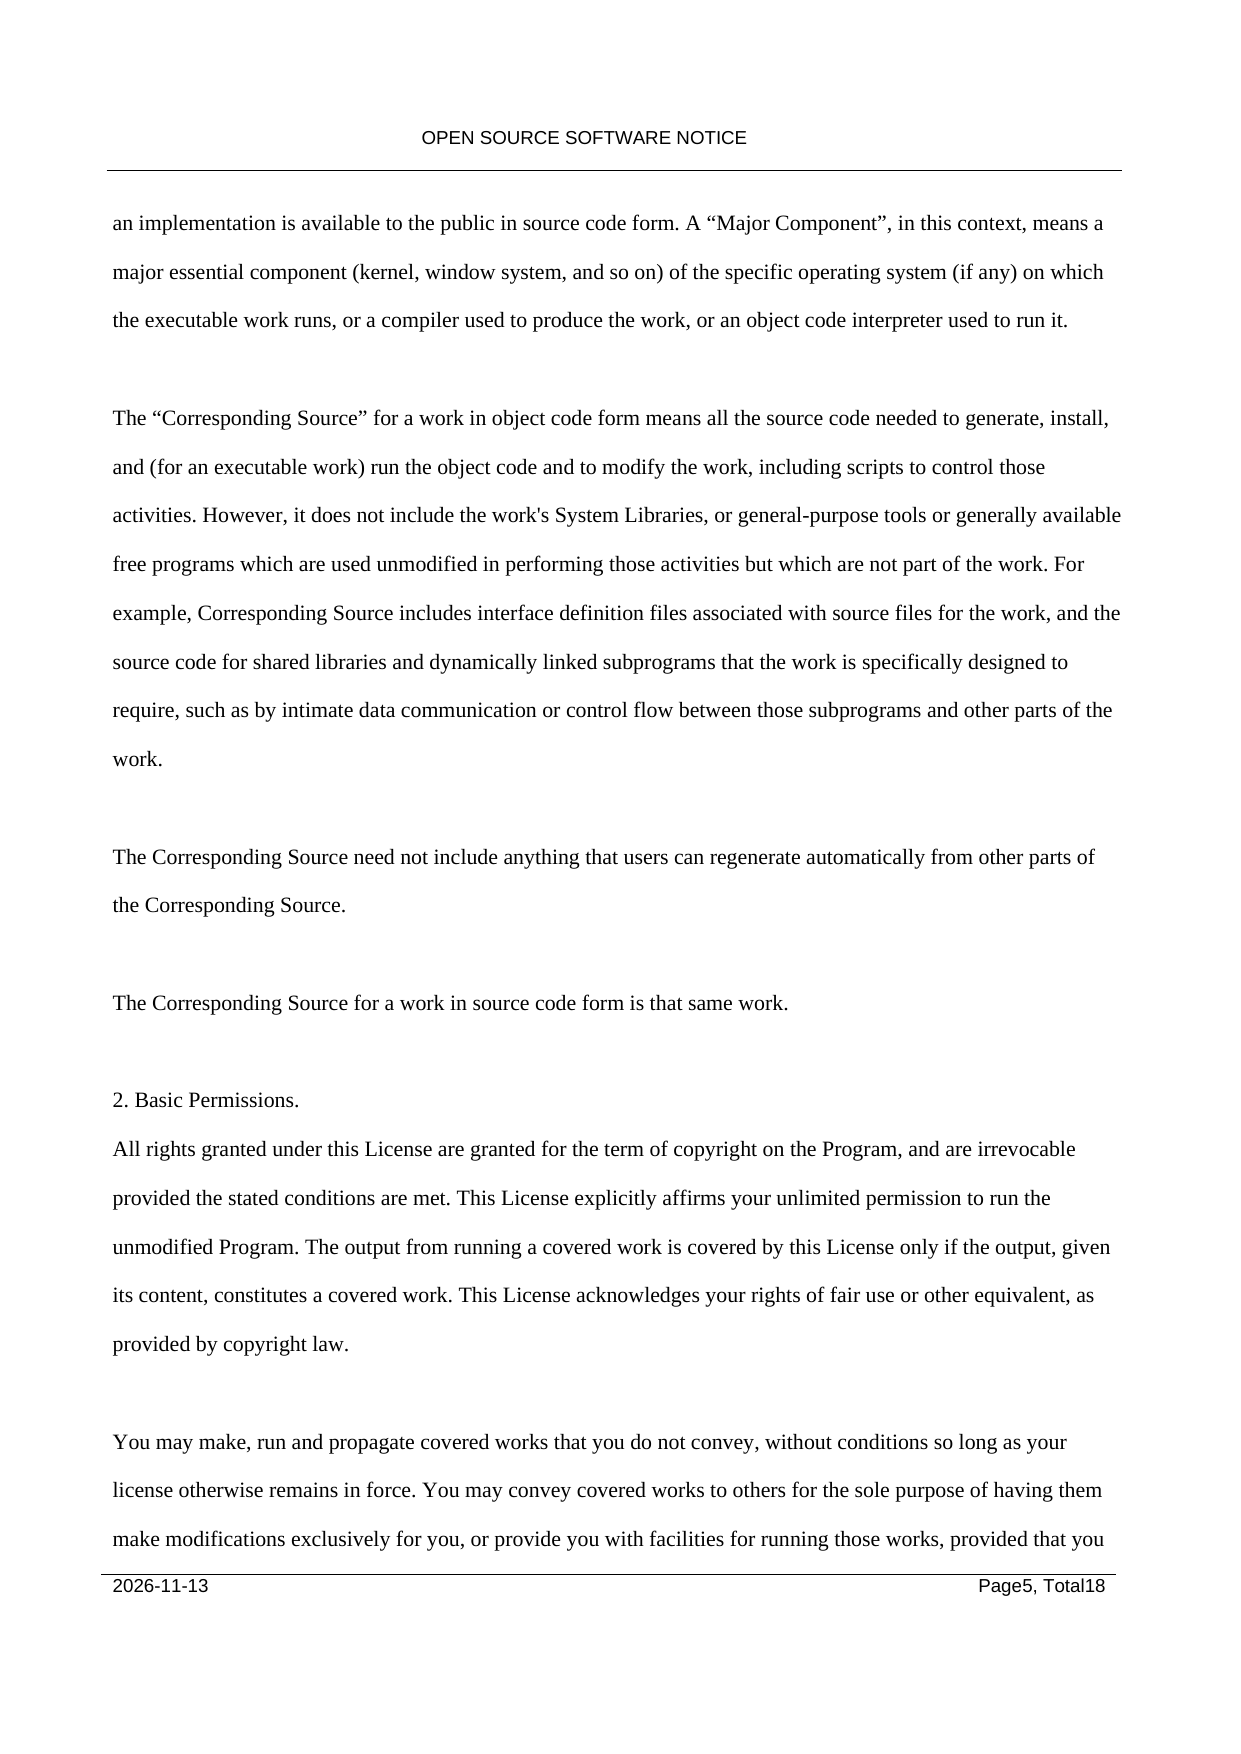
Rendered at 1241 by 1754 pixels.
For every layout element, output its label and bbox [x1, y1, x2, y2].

text [112, 206, 1128, 1555]
